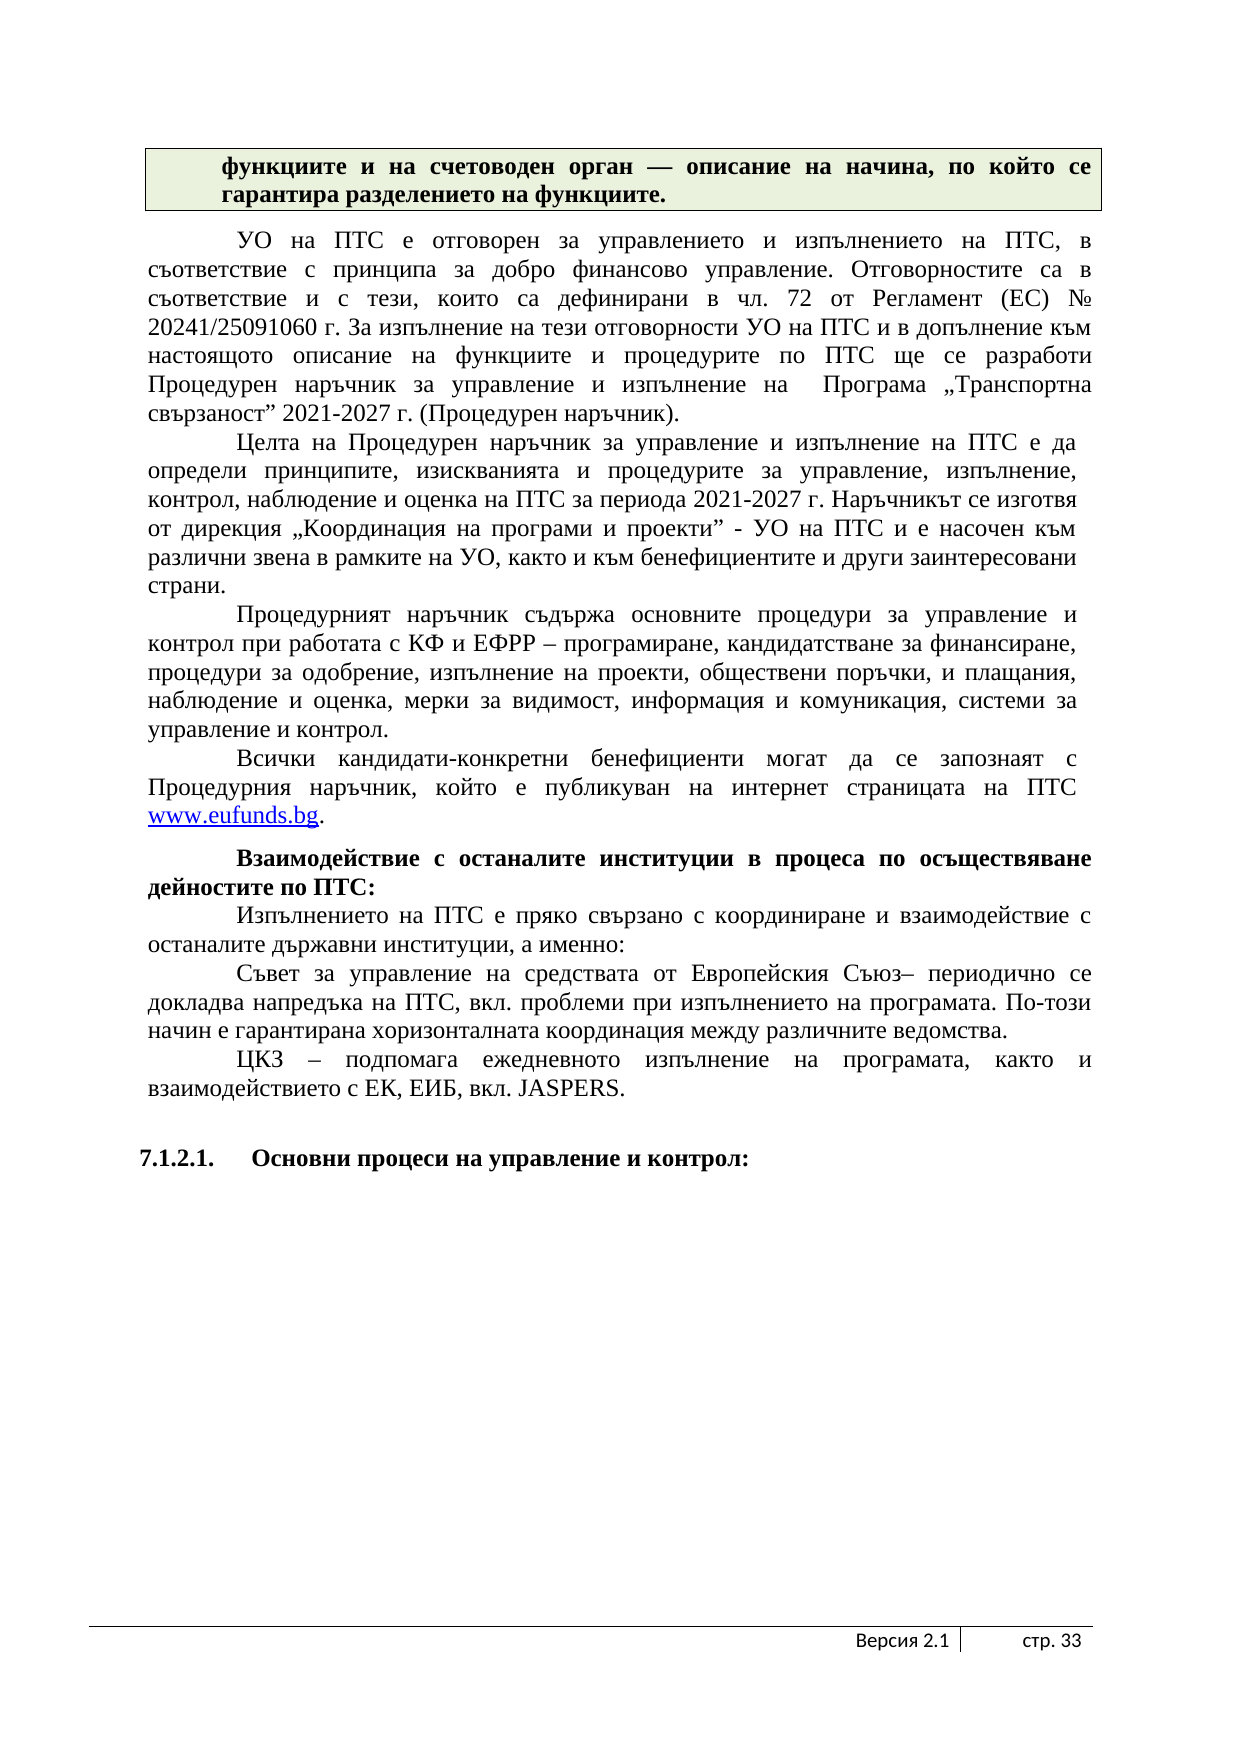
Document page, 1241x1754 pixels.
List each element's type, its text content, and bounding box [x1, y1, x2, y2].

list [146, 149, 1101, 210]
text Взаимодействие с останалите институции в процеса по осъществяване дейностите по ПТС: [148, 843, 1093, 901]
text ЦКЗ – подпомага ежедневното изпълнение на програмата, както и взаимодействието с ЕК, ЕИБ, вкл. JASPERS. [148, 1044, 1093, 1102]
text Съвет за управление на средствата от Европейския Съюз– периодично се докладва напредъка на ПТС, вкл. проблеми при изпълнението на програмата. По-този начин е гарантирана хоризонталната координация между различните ведомства. [148, 958, 1093, 1044]
text УО на ПТС е отговорен за управлението и изпълнението на ПТС, в съответствие с принципа за добро финансово управление. Отговорностите са в съответствие и с тези, които са дефинирани в чл. 72 от Регламент (ЕС) № 20241/25091060 г. За изпълнение на тези отговорности УО на ПТС и в допълнение към настоящото описание на функциите и процедурите по ПТС ще се разработи Процедурен наръчник за управление и изпълнение на Програма „Транспортна свързаност” 2021-2027 г. (Процедурен наръчник). [148, 225, 1093, 427]
text Изпълнението на ПТС е пряко свързано с координиране и взаимодействие с останалите държавни институции, а именно: [148, 901, 1093, 958]
text Процедурният наръчник съдържа основните процедури за управление и контрол при работата с КФ и ЕФРР – програмиране, кандидатстване за финансиране, процедури за одобрение, изпълнение на проекти, обществени поръчки, и плащания, наблюдение и оценка, мерки за видимост, информация и комуникация, системи за управление и контрол. [148, 599, 1078, 743]
text Всички кандидати-конкретни бенефициенти могат да се запознаят с Процедурния наръчник, който е публикуван на интернет страницата на ПТС www.eufunds.bg. [148, 743, 1078, 829]
list Основни процеси на управление и контрол: [139, 1143, 1093, 1172]
text Целта на Процедурен наръчник за управление и изпълнение на ПТС е да определи принципите, изискванията и процедурите за управление, изпълнение, контрол, наблюдение и оценка на ПТС за периода 2021-2027 г. Наръчникът се изготвя от дирекция „Координация на програми и проекти” - УО на ПТС и е насочен към различни звена в рамките на УО, както и към бенефициентите и други заинтересовани страни. [148, 427, 1078, 599]
